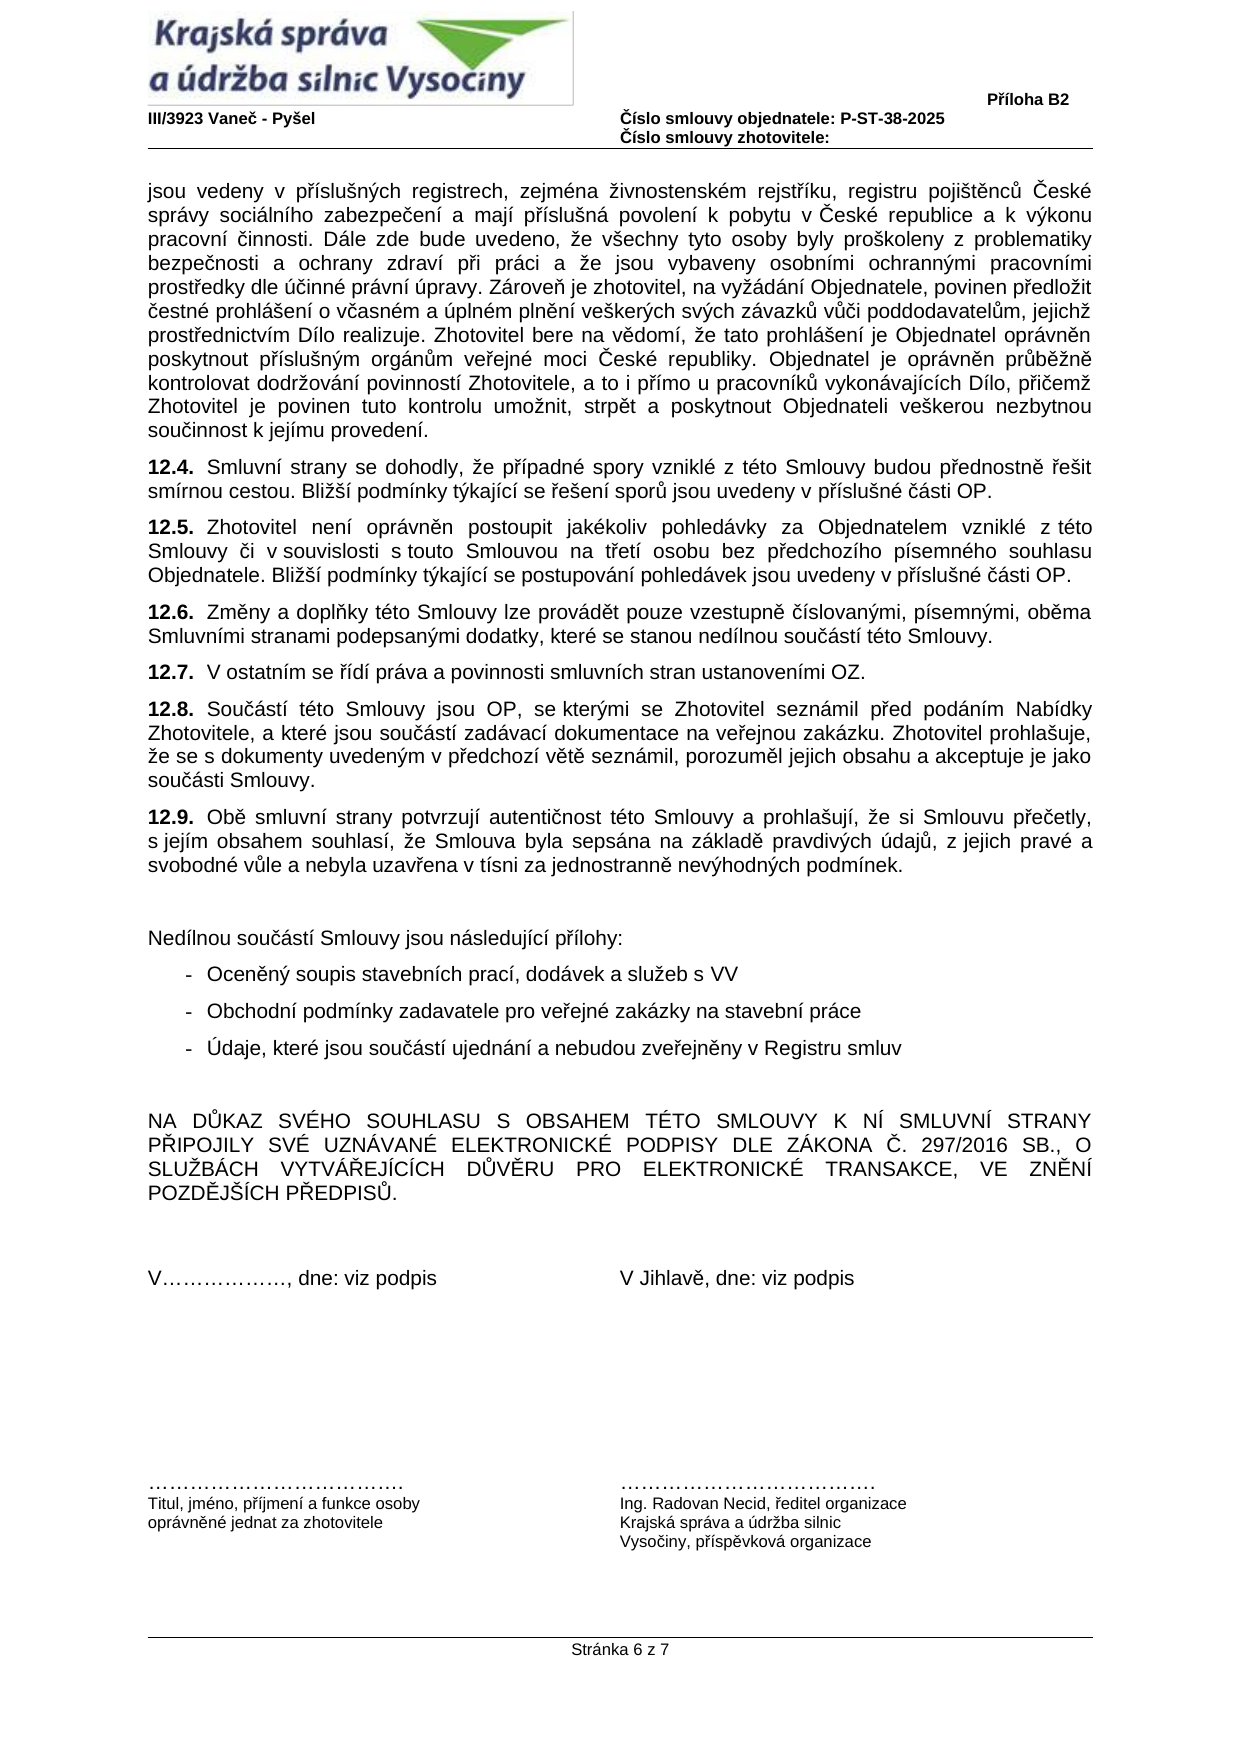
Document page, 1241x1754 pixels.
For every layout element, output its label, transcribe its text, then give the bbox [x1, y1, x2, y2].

list Údaje, které jsou součástí ujednání a nebudou zveřejněny v Registru smluv [185, 1035, 1093, 1059]
table_header V Jihlavě, dne: viz podpis [608, 1253, 1080, 1302]
list Oceněný soupis stavebních prací, dodávek a služeb s VV [185, 962, 1093, 986]
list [148, 179, 1093, 442]
list Změny a doplňky této Smlouvy lze provádět pouze vzestupně číslovanými, písemnými, oběma Smluvními stranami podepsanými dodatky, které se stanou nedílnou součástí této Smlouvy. [148, 599, 1093, 647]
table_header V………………, dne: viz podpis [136, 1253, 608, 1302]
list Smluvní strany se dohodly, že případné spory vzniklé z této Smlouvy budou přednostně řešit smírnou cestou. Bližší podmínky týkající se řešení sporů jsou uvedeny v příslušné části OP. [148, 455, 1093, 503]
list Obchodní podmínky zadavatele pro veřejné zakázky na stavební práce [185, 999, 1093, 1023]
list Součástí této Smlouvy jsou OP, se kterými se Zhotovitel seznámil před podáním Nabídky Zhotovitele, a které jsou součástí zadávací dokumentace na veřejnou zakázku. Zhotovitel prohlašuje, že se s dokumenty uvedeným v předchozí větě seznámil, porozuměl jejich obsahu a akceptuje je jako součásti Smlouvy. [148, 696, 1093, 792]
picture [147, 11, 574, 107]
table_cell ………………………………. Titul, jméno, příjmení a funkce osoby oprávněné jednat za zhotovitele [136, 1302, 608, 1551]
list V ostatním se řídí práva a povinnosti smluvních stran ustanoveními OZ. [148, 660, 1093, 684]
table_cell ………………………………. Ing. Radovan Necid, ředitel organizace Krajská správa a údržba silnic Vysočiny, příspěvková organizace [608, 1302, 1080, 1551]
text Nedílnou součástí Smlouvy jsou následující přílohy: [148, 926, 1093, 949]
list Obě smluvní strany potvrzují autentičnost této Smlouvy a prohlašují, že si Smlouvu přečetly, s jejím obsahem souhlasí, že Smlouva byla sepsána na základě pravdivých údajů, z jejich pravé a svobodné vůle a nebyla uzavřena v tísni za jednostranně nevýhodných podmínek. [148, 805, 1093, 877]
list Zhotovitel není oprávněn postoupit jakékoliv pohledávky za Objednatelem vzniklé z této Smlouvy či v souvislosti s touto Smlouvou na třetí osobu bez předchozího písemného souhlasu Objednatele. Bližší podmínky týkající se postupování pohledávek jsou uvedeny v příslušné části OP. [148, 515, 1093, 587]
text NA DŮKAZ SVÉHO SOUHLASU S OBSAHEM TÉTO smlouvy K NÍ SMLUVNÍ STRANY PŘIPOJILY SVÉ UZNÁVANÉ ELEKTRONICKÉ PODPISY DLE ZÁKONA Č. 297/2016 SB., O SLUŽBÁCH VYTVÁŘEJÍCÍCH DŮVĚRU PRO ELEKTRONICKÉ TRANSAKCE, VE ZNĚNÍ POZDĚJŠÍCH PŘEDPISŮ. [148, 1108, 1093, 1204]
